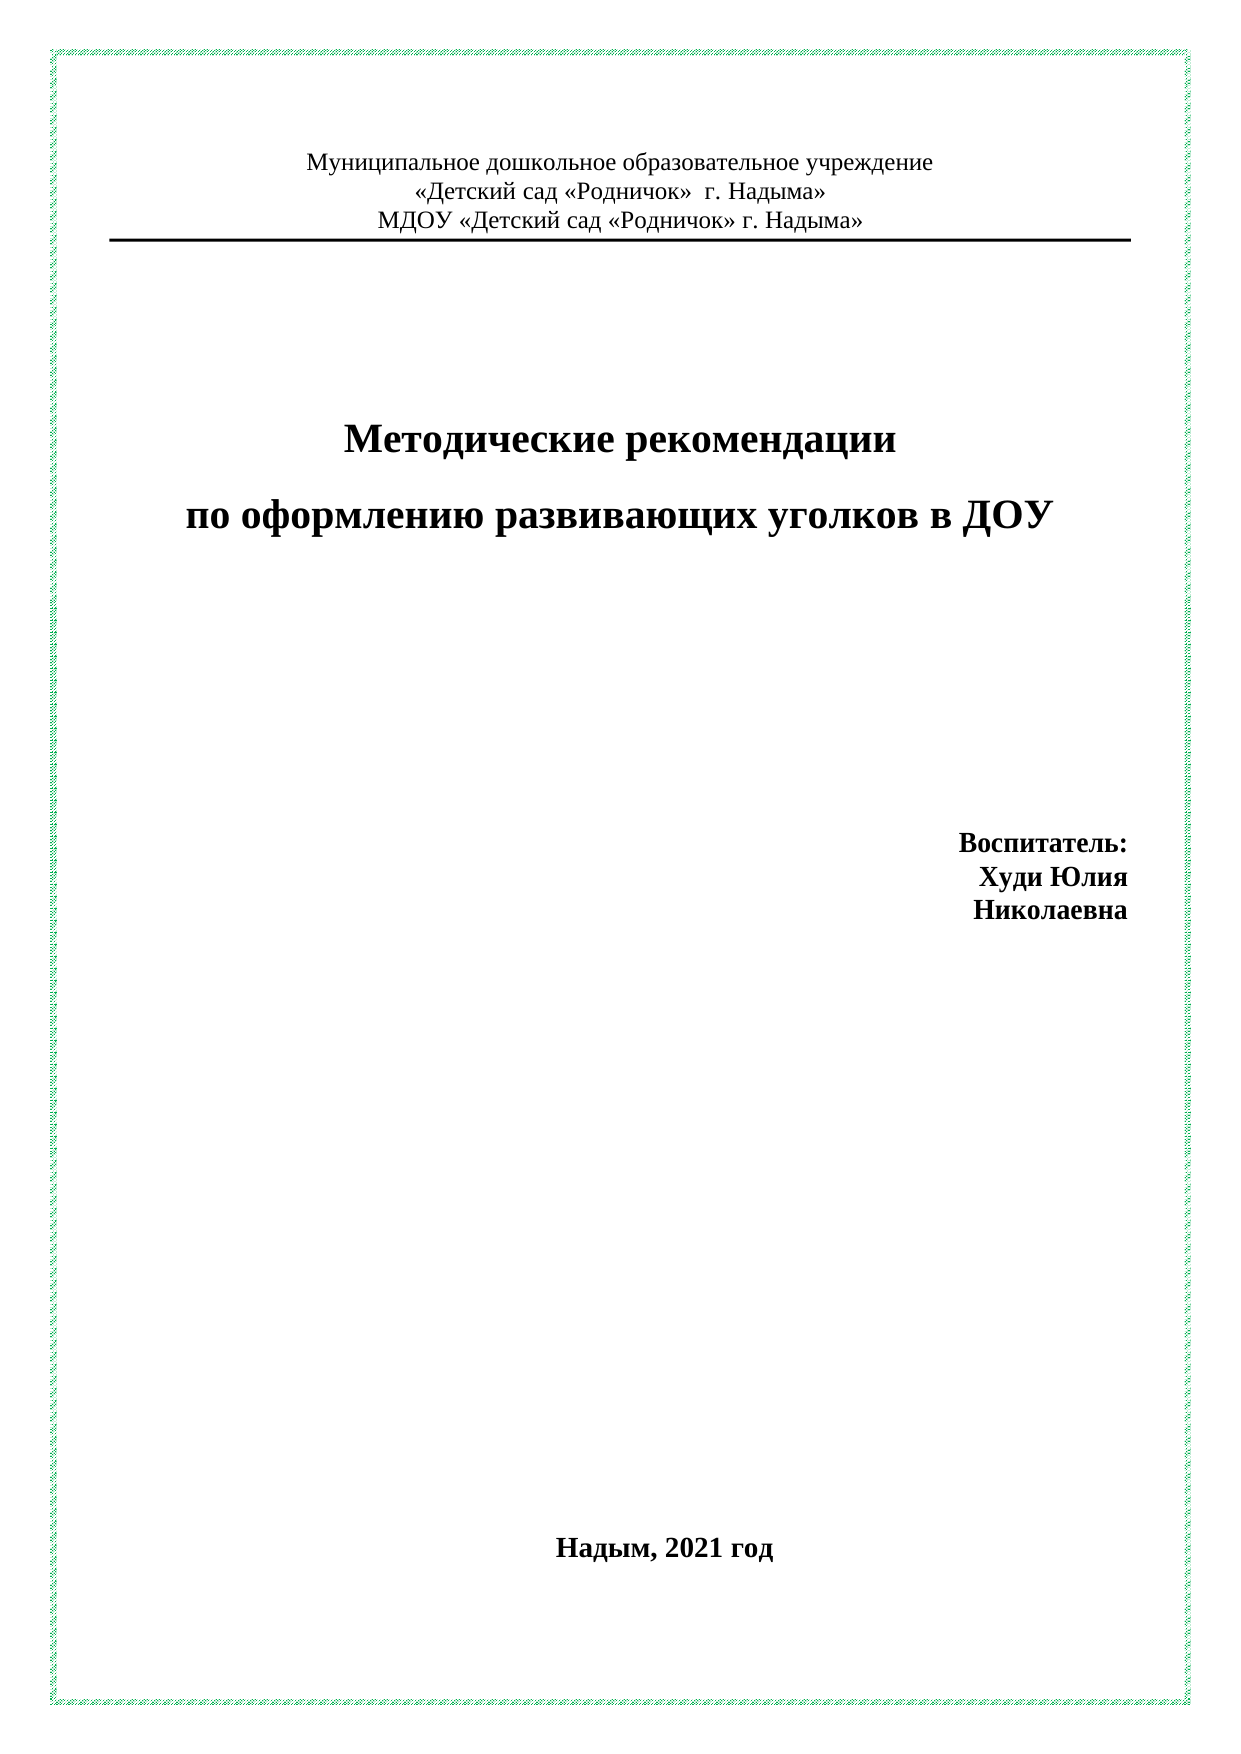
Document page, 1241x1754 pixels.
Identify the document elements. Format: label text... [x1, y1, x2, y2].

subtitle Худи Юлия Николаевна [631, 859, 1128, 926]
picture [50, 49, 1191, 1705]
title Методические рекомендации [184, 413, 1056, 461]
text Надым, 2021 год [274, 1530, 1055, 1564]
text Муниципальное дошкольное образовательное учреждение [184, 147, 1055, 176]
subtitle Воспитатель: [631, 825, 1128, 859]
text «Детский сад «Родничок» г. Надыма» МДОУ «Детский сад «Родничок» г. Надыма» [377, 176, 863, 234]
title по оформлению развивающих уголков в ДОУ [184, 489, 1055, 537]
